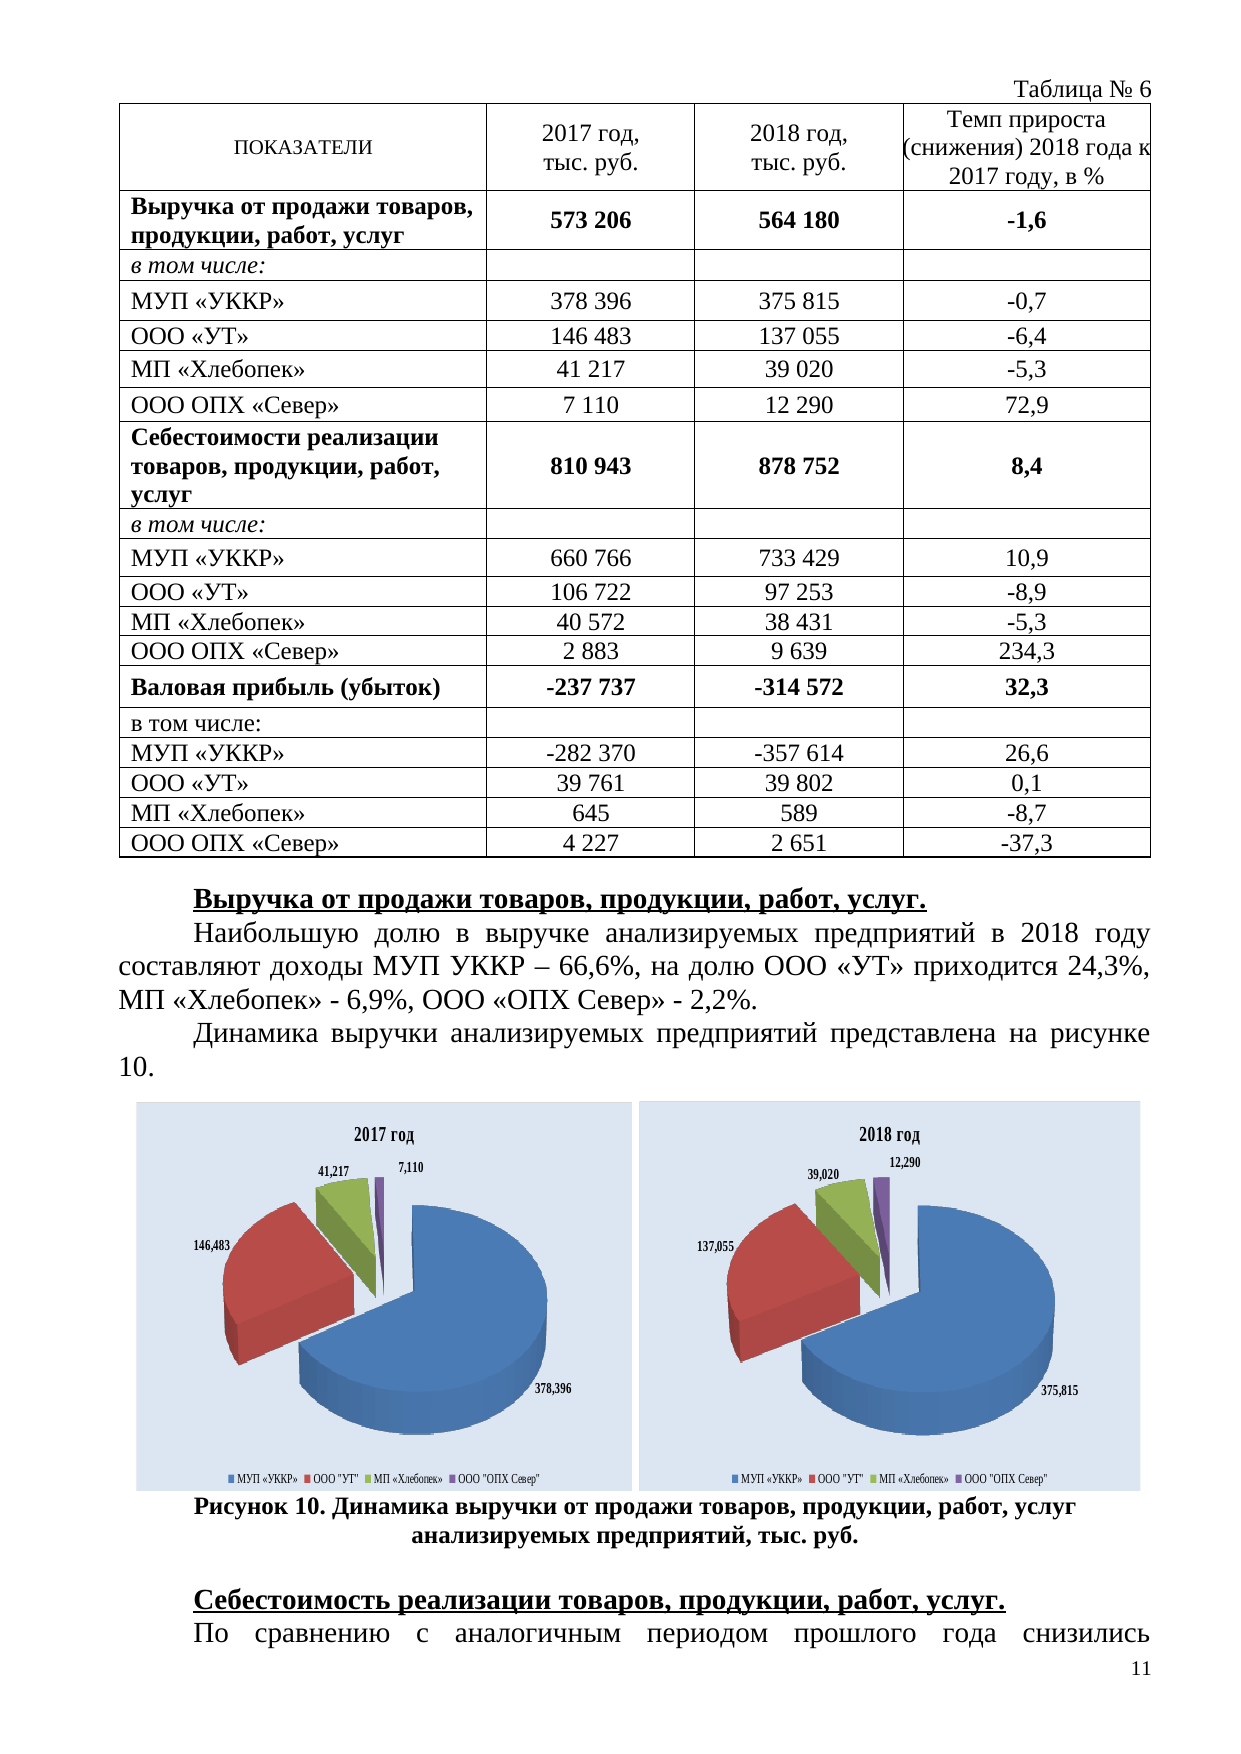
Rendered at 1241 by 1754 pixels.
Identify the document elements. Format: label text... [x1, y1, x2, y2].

table_cell 2 883 [487, 636, 694, 665]
table_cell 40 572 [487, 607, 694, 635]
table_cell 0,1 [904, 768, 1150, 797]
text Выручка от продажи товаров, продукции, работ, услуг. [118, 881, 1152, 915]
table_cell 573 206 [487, 191, 694, 248]
table_cell 137 055 [695, 321, 903, 350]
table_cell -0,7 [904, 281, 1150, 320]
text Таблица № 6 [118, 74, 1152, 103]
table_cell 234,3 [904, 636, 1150, 665]
table_cell -8,7 [904, 798, 1150, 827]
table_cell 645 [487, 798, 694, 827]
table_cell 39 802 [695, 768, 903, 797]
text Наибольшую долю в выручке анализируемых предприятий в 2018 году составляют доходы МУП УККР – 66,6%, на долю ООО «УТ» приходится 24,3%, МП «Хлебопек» - 6,9%, ООО «ОПХ Север» - 2,2%. [118, 915, 1152, 1016]
table_cell 878 752 [695, 422, 903, 508]
table_cell ООО ОПХ «Север» [120, 388, 486, 421]
table_cell в том числе: [120, 509, 486, 538]
table_cell 12 290 [695, 388, 903, 421]
table_cell МП «Хлебопек» [120, 798, 486, 827]
table_cell 733 429 [695, 539, 903, 576]
table_cell МУП «УККР» [120, 539, 486, 576]
table_cell -357 614 [695, 738, 903, 767]
table_header ПОКАЗАТЕЛИ [120, 104, 486, 190]
table_cell [904, 250, 1150, 280]
table_cell [695, 250, 903, 280]
table_cell [695, 708, 903, 737]
table_cell -5,3 [904, 351, 1150, 387]
table_cell 39 020 [695, 351, 903, 387]
table_cell -5,3 [904, 607, 1150, 635]
table_cell -282 370 [487, 738, 694, 767]
table_cell 660 766 [487, 539, 694, 576]
table_cell в том числе: [120, 250, 486, 280]
table_cell 41 217 [487, 351, 694, 387]
table_cell -8,9 [904, 577, 1150, 606]
table_cell 7 110 [487, 388, 694, 421]
table_cell 564 180 [695, 191, 903, 248]
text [118, 1616, 1152, 1649]
table_cell [904, 708, 1150, 737]
table_cell 39 761 [487, 768, 694, 797]
table_cell МУП «УККР» [120, 738, 486, 767]
table_cell 2 651 [695, 828, 903, 856]
text Себестоимость реализации товаров, продукции, работ, услуг. [118, 1582, 1152, 1616]
table_cell ООО «УТ» [120, 577, 486, 606]
table_cell ООО «УТ» [120, 768, 486, 797]
table_cell [695, 509, 903, 538]
table_cell Валовая прибыль (убыток) [120, 666, 486, 707]
table_cell МУП «УККР» [120, 281, 486, 320]
table_cell -314 572 [695, 666, 903, 707]
table_cell Выручка от продажи товаров, продукции, работ, услуг [120, 191, 486, 248]
table_cell 9 639 [695, 636, 903, 665]
table_cell в том числе: [120, 708, 486, 737]
table_cell -37,3 [904, 828, 1150, 856]
text Динамика выручки анализируемых предприятий представлена на рисунке 10. [118, 1016, 1152, 1083]
table_header 2018 год, тыс. руб. [695, 104, 903, 190]
table_header 2017 год, тыс. руб. [487, 104, 694, 190]
table_cell 378 396 [487, 281, 694, 320]
table_cell МП «Хлебопек» [120, 351, 486, 387]
table_cell 10,9 [904, 539, 1150, 576]
table_cell 8,4 [904, 422, 1150, 508]
table_cell 32,3 [904, 666, 1150, 707]
table_cell [904, 509, 1150, 538]
table_cell Себестоимости реализации товаров, продукции, работ, услуг [120, 422, 486, 508]
table_cell 589 [695, 798, 903, 827]
table_cell ООО ОПХ «Север» [120, 828, 486, 856]
table_cell 146 483 [487, 321, 694, 350]
table_cell 810 943 [487, 422, 694, 508]
table_cell ООО ОПХ «Север» [120, 636, 486, 665]
table_cell -237 737 [487, 666, 694, 707]
table_cell 26,6 [904, 738, 1150, 767]
text Рисунок 10. Динамика выручки от продажи товаров, продукции, работ, услуг анализируемых предприятий, тыс. руб. [118, 1491, 1152, 1548]
table_cell [487, 509, 694, 538]
table_cell МП «Хлебопек» [120, 607, 486, 635]
table_cell 4 227 [487, 828, 694, 856]
table_header Темп прироста (снижения) 2018 года к 2017 году, в % [904, 104, 1150, 190]
table_cell 38 431 [695, 607, 903, 635]
table_cell 72,9 [904, 388, 1150, 421]
table_cell 97 253 [695, 577, 903, 606]
table_cell 375 815 [695, 281, 903, 320]
table_cell [487, 250, 694, 280]
table_cell 106 722 [487, 577, 694, 606]
table_cell ООО «УТ» [120, 321, 486, 350]
table_cell -6,4 [904, 321, 1150, 350]
table_cell -1,6 [904, 191, 1150, 248]
table_cell [487, 708, 694, 737]
